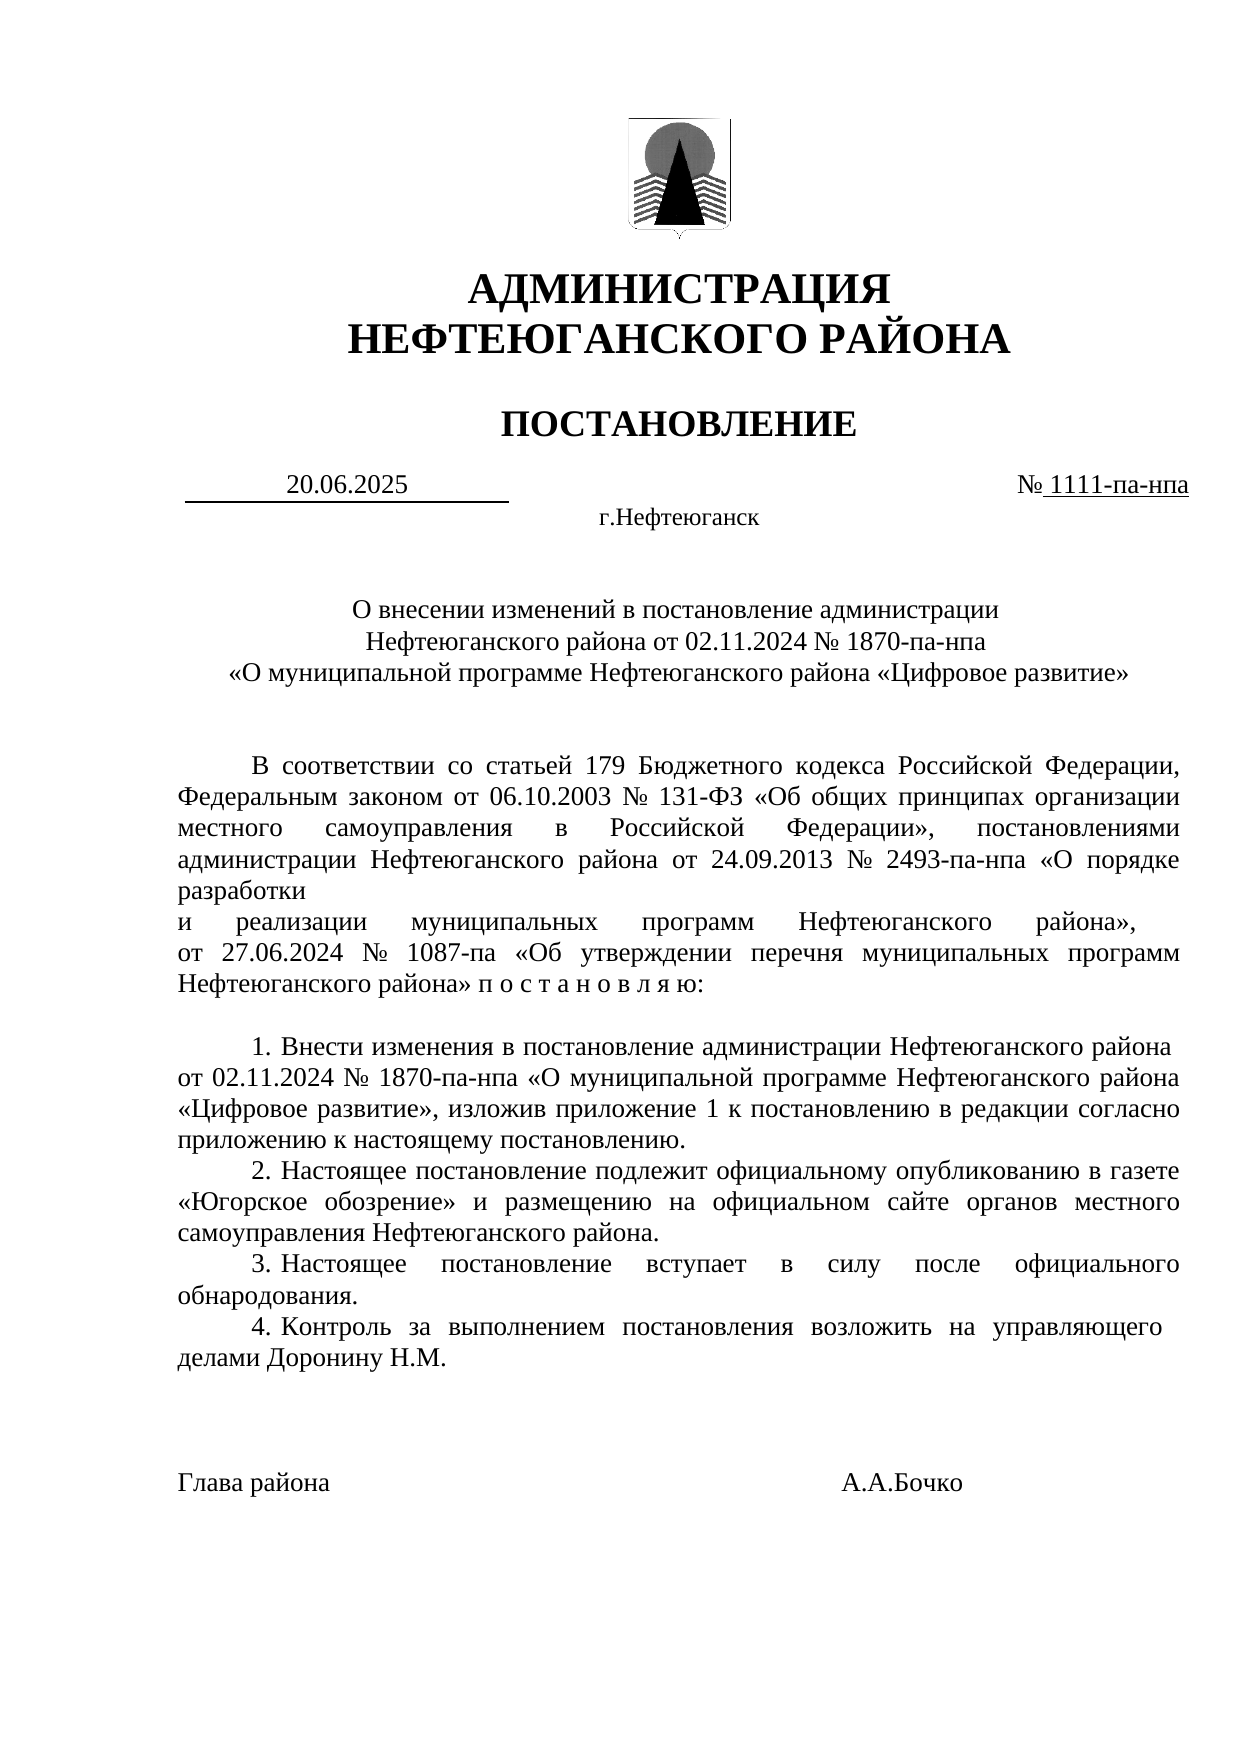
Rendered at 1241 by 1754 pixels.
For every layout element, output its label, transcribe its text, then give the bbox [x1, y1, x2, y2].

table_header 20.06.2025 [185, 469, 509, 501]
text О внесении изменений в постановление администрации Нефтеюганского района от 02.11.2024 № 1870-па-нпа «О муниципальной программе Нефтеюганского района «Цифровое развитие» [177, 593, 1181, 687]
text АДМИНИСТРАЦИЯ [177, 262, 1181, 313]
list Настоящее постановление подлежит официальному опубликованию в газете «Югорское обозрение» и размещению на официальном сайте органов местного самоуправления Нефтеюганского района. [177, 1154, 1181, 1248]
list Настоящее постановление вступает в силу после официального обнародования. [177, 1248, 1181, 1310]
list Внести изменения в постановление администрации Нефтеюганского района от 02.11.2024 № 1870-па-нпа «О муниципальной программе Нефтеюганского района «Цифровое развитие», изложив приложение 1 к постановлению в редакции согласно приложению к настоящему постановлению. [177, 1029, 1181, 1154]
text В соответствии со статьей 179 Бюджетного кодекса Российской Федерации, Федеральным законом от 06.10.2003 № 131-ФЗ «Об общих принципах организации местного самоуправления в Российской Федерации», постановлениями администрации Нефтеюганского района от 24.09.2013 № 2493-па-нпа «О порядке разработки и реализации муниципальных программ Нефтеюганского района», от 27.06.2024 № 1087-па «Об утверждении перечня муниципальных программ Нефтеюганского района» п о с т а н о в л я ю: [177, 749, 1181, 998]
text НЕФТЕЮГАНСКОГО РАЙОНА [177, 313, 1181, 363]
text г.Нефтеюганск [177, 502, 1181, 531]
text постановление [177, 401, 1181, 444]
list Контроль за выполнением постановления возложить на управляющего делами Доронину Н.М. [177, 1310, 1181, 1372]
table_header № 1111-па-нпа [509, 469, 1196, 501]
text Глава района А.А.Бочко [177, 1466, 1181, 1497]
